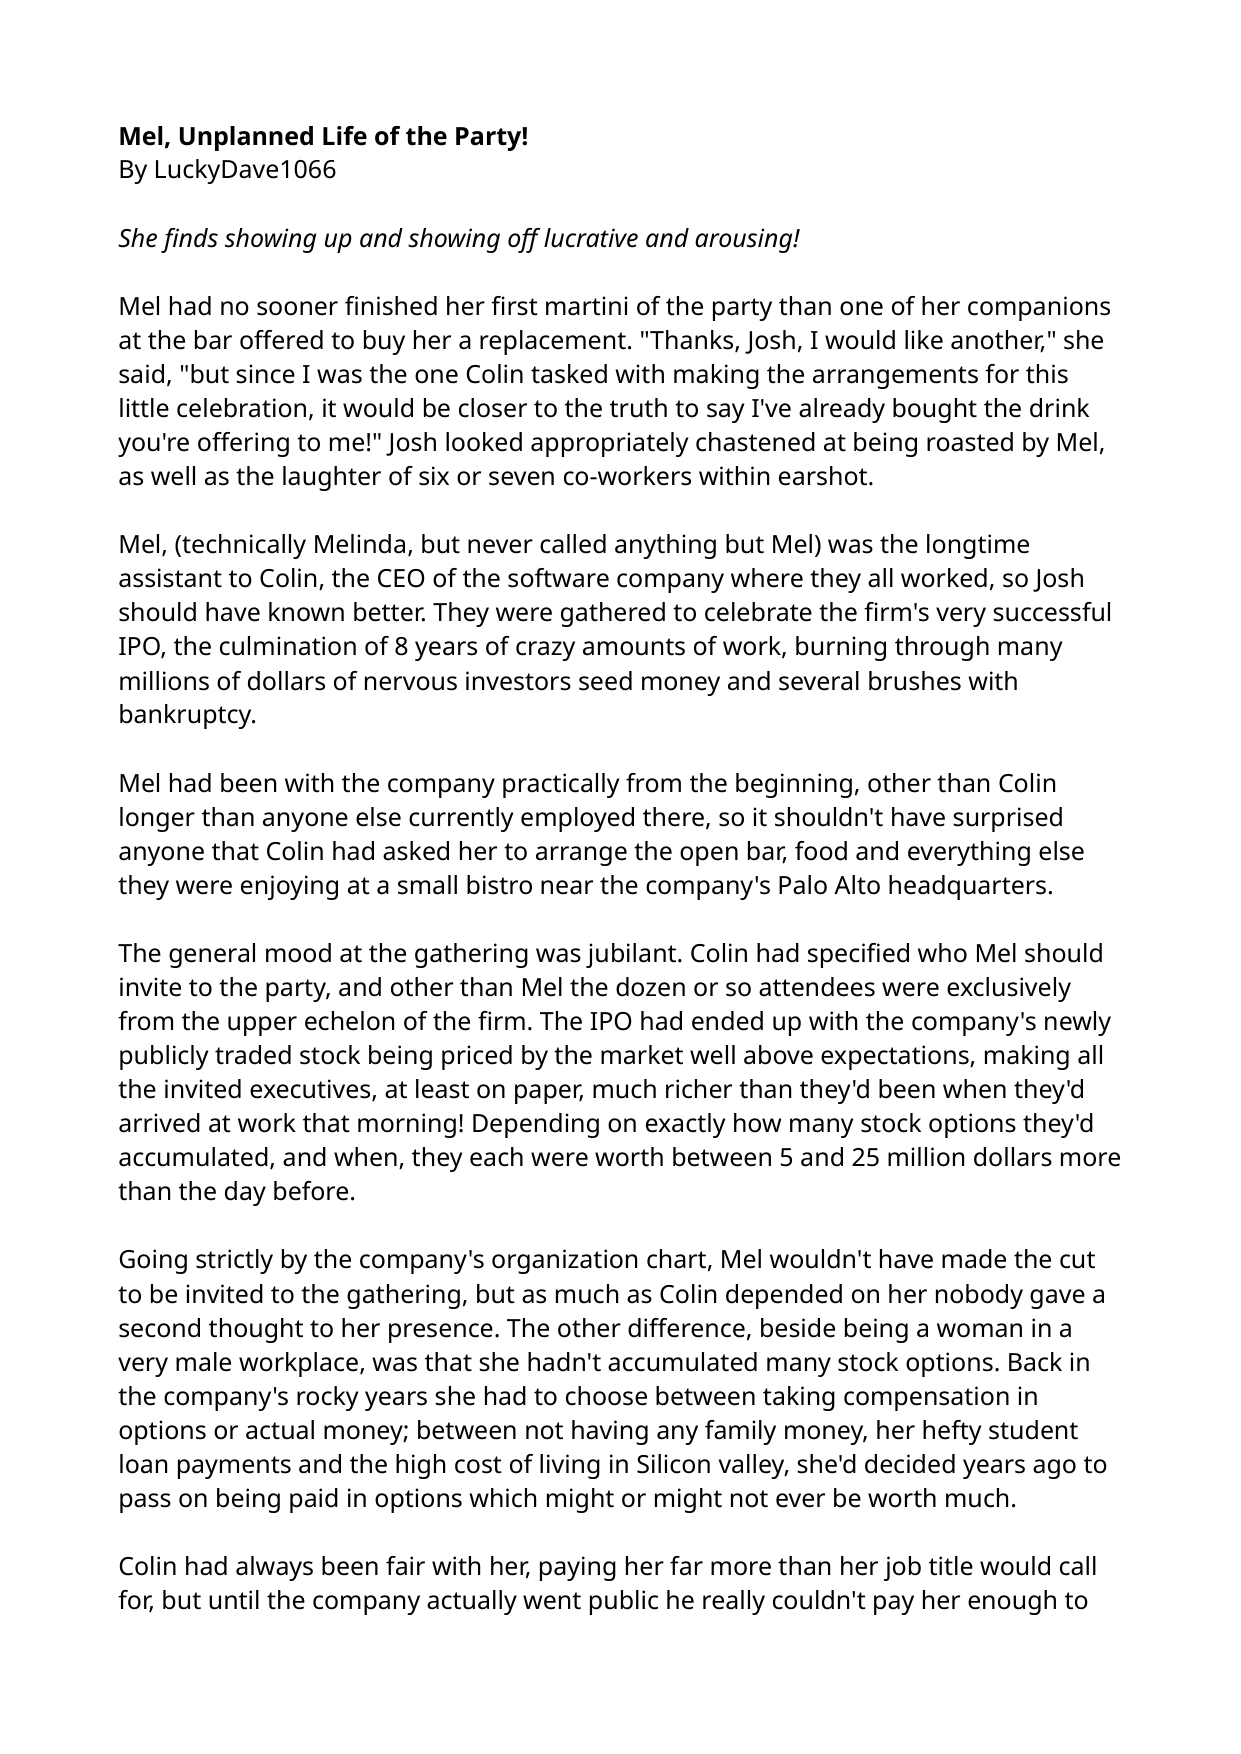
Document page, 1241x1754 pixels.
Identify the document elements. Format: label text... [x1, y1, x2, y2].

text Mel had been with the company practically from the beginning, other than Colin longer than anyone else currently employed there, so it shouldn't have surprised anyone that Colin had asked her to arrange the open bar, food and everything else they were enjoying at a small bistro near the company's Palo Alto headquarters. [118, 765, 1122, 902]
text The general mood at the gathering was jubilant. Colin had specified who Mel should invite to the party, and other than Mel the dozen or so attendees were exclusively from the upper echelon of the firm. The IPO had ended up with the company's newly publicly traded stock being priced by the market well above expectations, making all the invited executives, at least on paper, much richer than they'd been when they'd arrived at work that morning! Depending on exactly how many stock options they'd accumulated, and when, they each were worth between 5 and 25 million dollars more than the day before. [118, 936, 1122, 1208]
text Mel, Unplanned Life of the Party! [118, 118, 1122, 152]
text Mel, (technically Melinda, but never called anything but Mel) was the longtime assistant to Colin, the CEO of the software company where they all worked, so Josh should have known better. They were gathered to celebrate the firm's very successful IPO, the culmination of 8 years of crazy amounts of work, burning through many millions of dollars of nervous investors seed money and several brushes with bankruptcy. [118, 527, 1122, 731]
text Mel had no sooner finished her first martini of the party than one of her companions at the bar offered to buy her a replacement. "Thanks, Josh, I would like another," she said, "but since I was the one Colin tasked with making the arrangements for this little celebration, it would be closer to the truth to say I've already bought the drink you're offering to me!" Josh looked appropriately chastened at being roasted by Mel, as well as the laughter of six or seven co-workers within earshot. [118, 288, 1122, 493]
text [118, 1549, 1122, 1617]
text By LuckyDave1066 [118, 152, 1122, 186]
text She finds showing up and showing off lucrative and arousing! [118, 220, 1122, 254]
text Going strictly by the company's organization chart, Mel wouldn't have made the cut to be invited to the gathering, but as much as Colin depended on her nobody gave a second thought to her presence. The other difference, beside being a woman in a very male workplace, was that she hadn't accumulated many stock options. Back in the company's rocky years she had to choose between taking compensation in options or actual money; between not having any family money, her hefty student loan payments and the high cost of living in Silicon valley, she'd decided years ago to pass on being paid in options which might or might not ever be worth much. [118, 1242, 1122, 1515]
